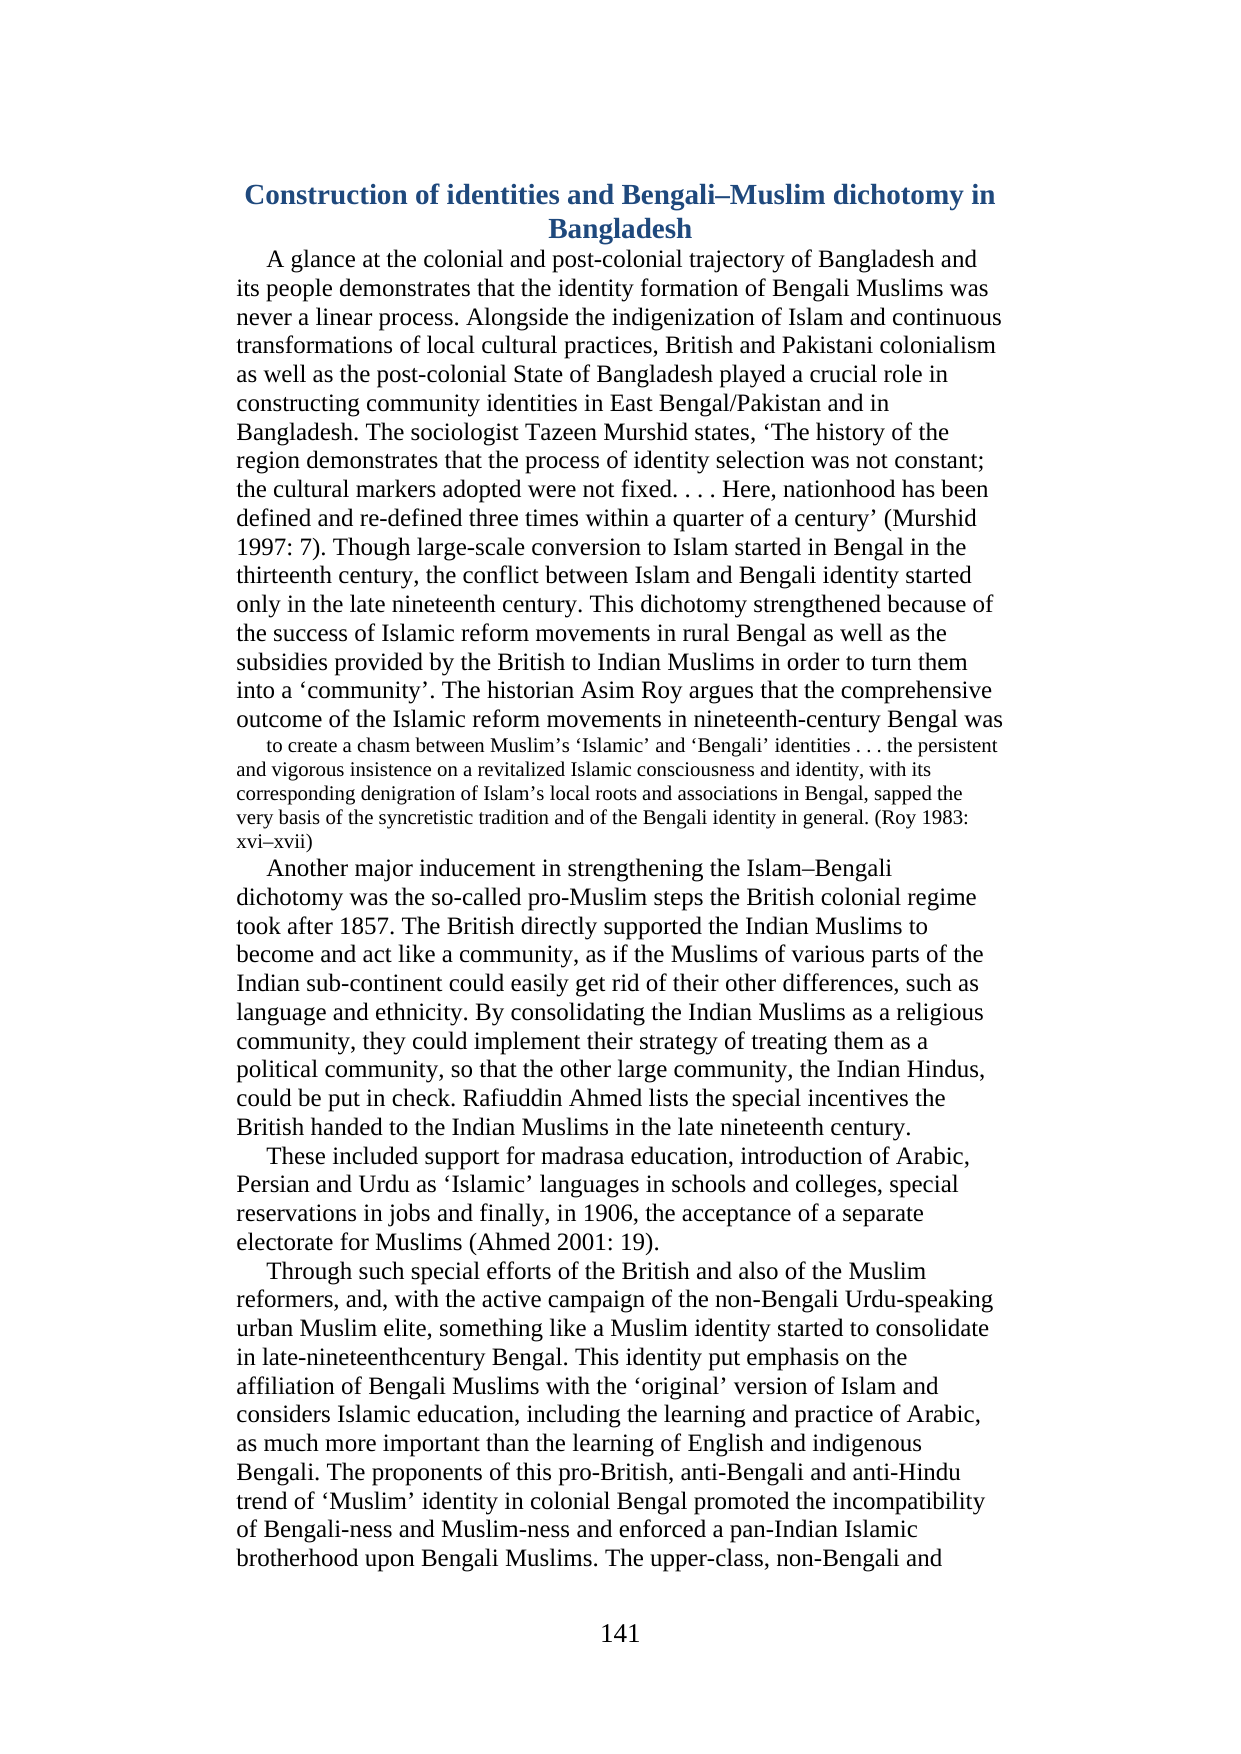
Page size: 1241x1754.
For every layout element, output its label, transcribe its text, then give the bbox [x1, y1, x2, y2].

subtitle Construction of identities and Bengali–Muslim dichotomy in Bangladesh [236, 177, 1004, 244]
text These included support for madrasa education, introduction of Arabic, Persian and Urdu as ‘Islamic’ languages in schools and colleges, special reservations in jobs and finally, in 1906, the acceptance of a separate electorate for Muslims (Ahmed 2001: 19). [236, 1141, 1004, 1256]
text to create a chasm between Muslim’s ‘Islamic’ and ‘Bengali’ identities . . . the persistent and vigorous insistence on a revitalized Islamic consciousness and identity, with its corresponding denigration of Islam’s local roots and associations in Bengal, sapped the very basis of the syncretistic tradition and of the Bengali identity in general. (Roy 1983: xvi–xvii) [236, 733, 1004, 853]
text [236, 1256, 1004, 1572]
text A glance at the colonial and post-colonial trajectory of Bangladesh and its people demonstrates that the identity formation of Bengali Muslims was never a linear process. Alongside the indigenization of Islam and continuous transformations of local cultural practices, British and Pakistani colonialism as well as the post-colonial State of Bangladesh played a crucial role in constructing community identities in East Bengal/Pakistan and in Bangladesh. The sociologist Tazeen Murshid states, ‘The history of the region demonstrates that the process of identity selection was not constant; the cultural markers adopted were not fixed. . . . Here, nationhood has been defined and re-defined three times within a quarter of a century’ (Murshid 1997: 7). Though large-scale conversion to Islam started in Bengal in the thirteenth century, the conflict between Islam and Bengali identity started only in the late nineteenth century. This dichotomy strengthened because of the success of Islamic reform movements in rural Bengal as well as the subsidies provided by the British to Indian Muslims in order to turn them into a ‘community’. The historian Asim Roy argues that the comprehensive outcome of the Islamic reform movements in nineteenth-century Bengal was [236, 244, 1004, 733]
text Another major inducement in strengthening the Islam–Bengali dichotomy was the so-called pro-Muslim steps the British colonial regime took after 1857. The British directly supported the Indian Muslims to become and act like a community, as if the Muslims of various parts of the Indian sub-continent could easily get rid of their other differences, such as language and ethnicity. By consolidating the Indian Muslims as a religious community, they could implement their strategy of treating them as a political community, so that the other large community, the Indian Hindus, could be put in check. Rafiuddin Ahmed lists the special incentives the British handed to the Indian Muslims in the late nineteenth century. [236, 853, 1004, 1141]
